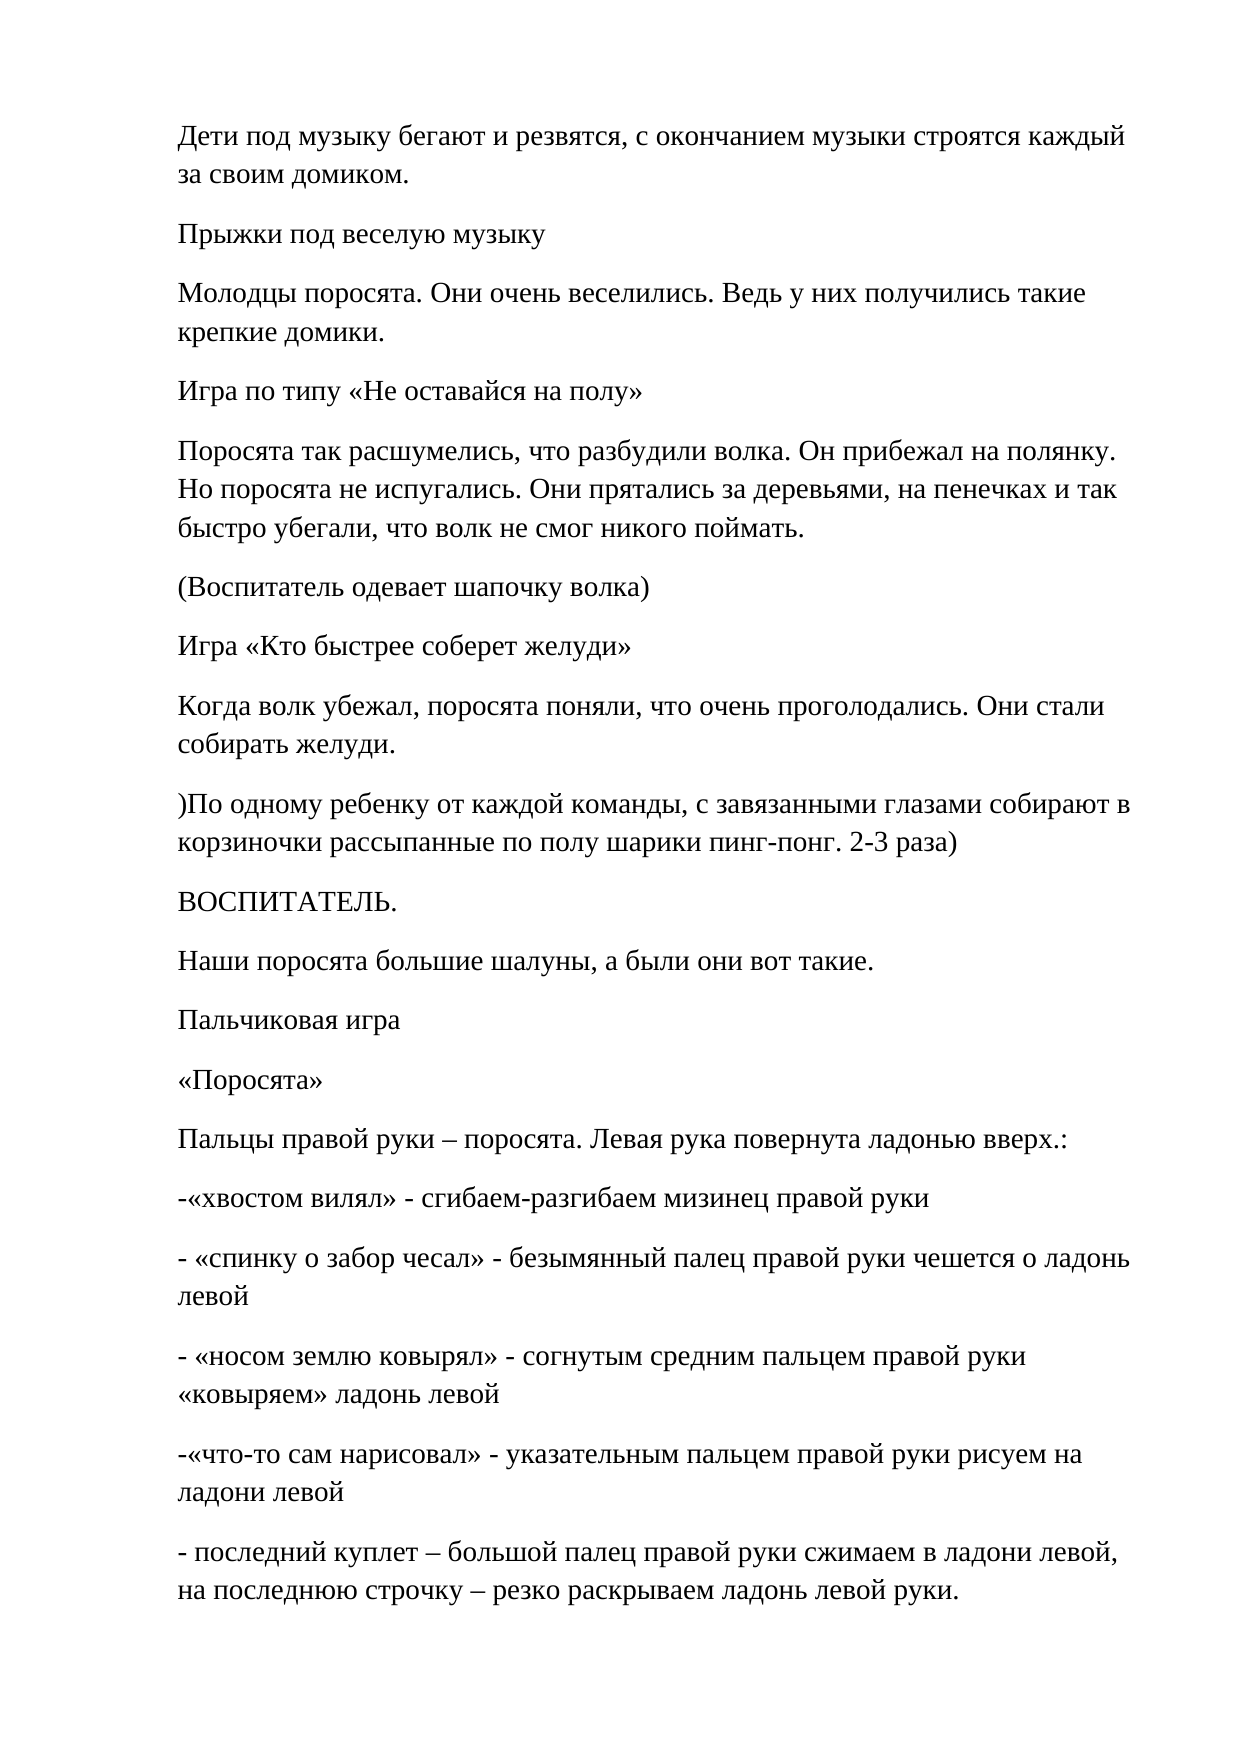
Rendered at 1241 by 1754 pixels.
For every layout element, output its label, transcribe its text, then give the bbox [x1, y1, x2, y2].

text - «носом землю ковырял» - согнутым средним пальцем правой руки «ковыряем» ладонь левой [177, 1338, 1152, 1410]
text - «спинку о забор чесал» - безымянный палец правой руки чешется о ладонь левой [177, 1240, 1152, 1312]
text Прыжки под веселую музыку [177, 216, 1152, 249]
text ВОСПИТАТЕЛЬ. [177, 884, 1152, 917]
text Дети под музыку бегают и резвятся, с окончанием музыки строятся каждый за своим домиком. [177, 118, 1152, 190]
text Игра по типу «Не оставайся на полу» [177, 373, 1152, 407]
text - последний куплет – большой палец правой руки сжимаем в ладони левой, на последнюю строчку – резко раскрываем ладонь левой руки. [177, 1534, 1152, 1606]
text «Поросята» [177, 1062, 1152, 1095]
text Молодцы поросята. Они очень веселились. Ведь у них получились такие крепкие домики. [177, 275, 1152, 347]
text Когда волк убежал, поросята поняли, что очень проголодались. Они стали собирать желуди. [177, 688, 1152, 760]
text Поросята так расшумелись, что разбудили волка. Он прибежал на полянку. Но поросята не испугались. Они прятались за деревьями, на пенечках и так быстро убегали, что волк не смог никого поймать. [177, 433, 1152, 543]
text Пальцы правой руки – поросята. Левая рука повернута ладонью вверх.: [177, 1121, 1152, 1155]
text Наши поросята большие шалуны, а были они вот такие. [177, 943, 1152, 977]
text Игра «Кто быстрее соберет желуди» [177, 628, 1152, 662]
text (Воспитатель одевает шапочку волка) [177, 569, 1152, 603]
text )По одному ребенку от каждой команды, с завязанными глазами собирают в корзиночки рассыпанные по полу шарики пинг-понг. 2-3 раза) [177, 786, 1152, 858]
text -«хвостом вилял» - сгибаем-разгибаем мизинец правой руки [177, 1181, 1152, 1214]
text -«что-то сам нарисовал» - указательным пальцем правой руки рисуем на ладони левой [177, 1436, 1152, 1508]
text Пальчиковая игра [177, 1002, 1152, 1036]
